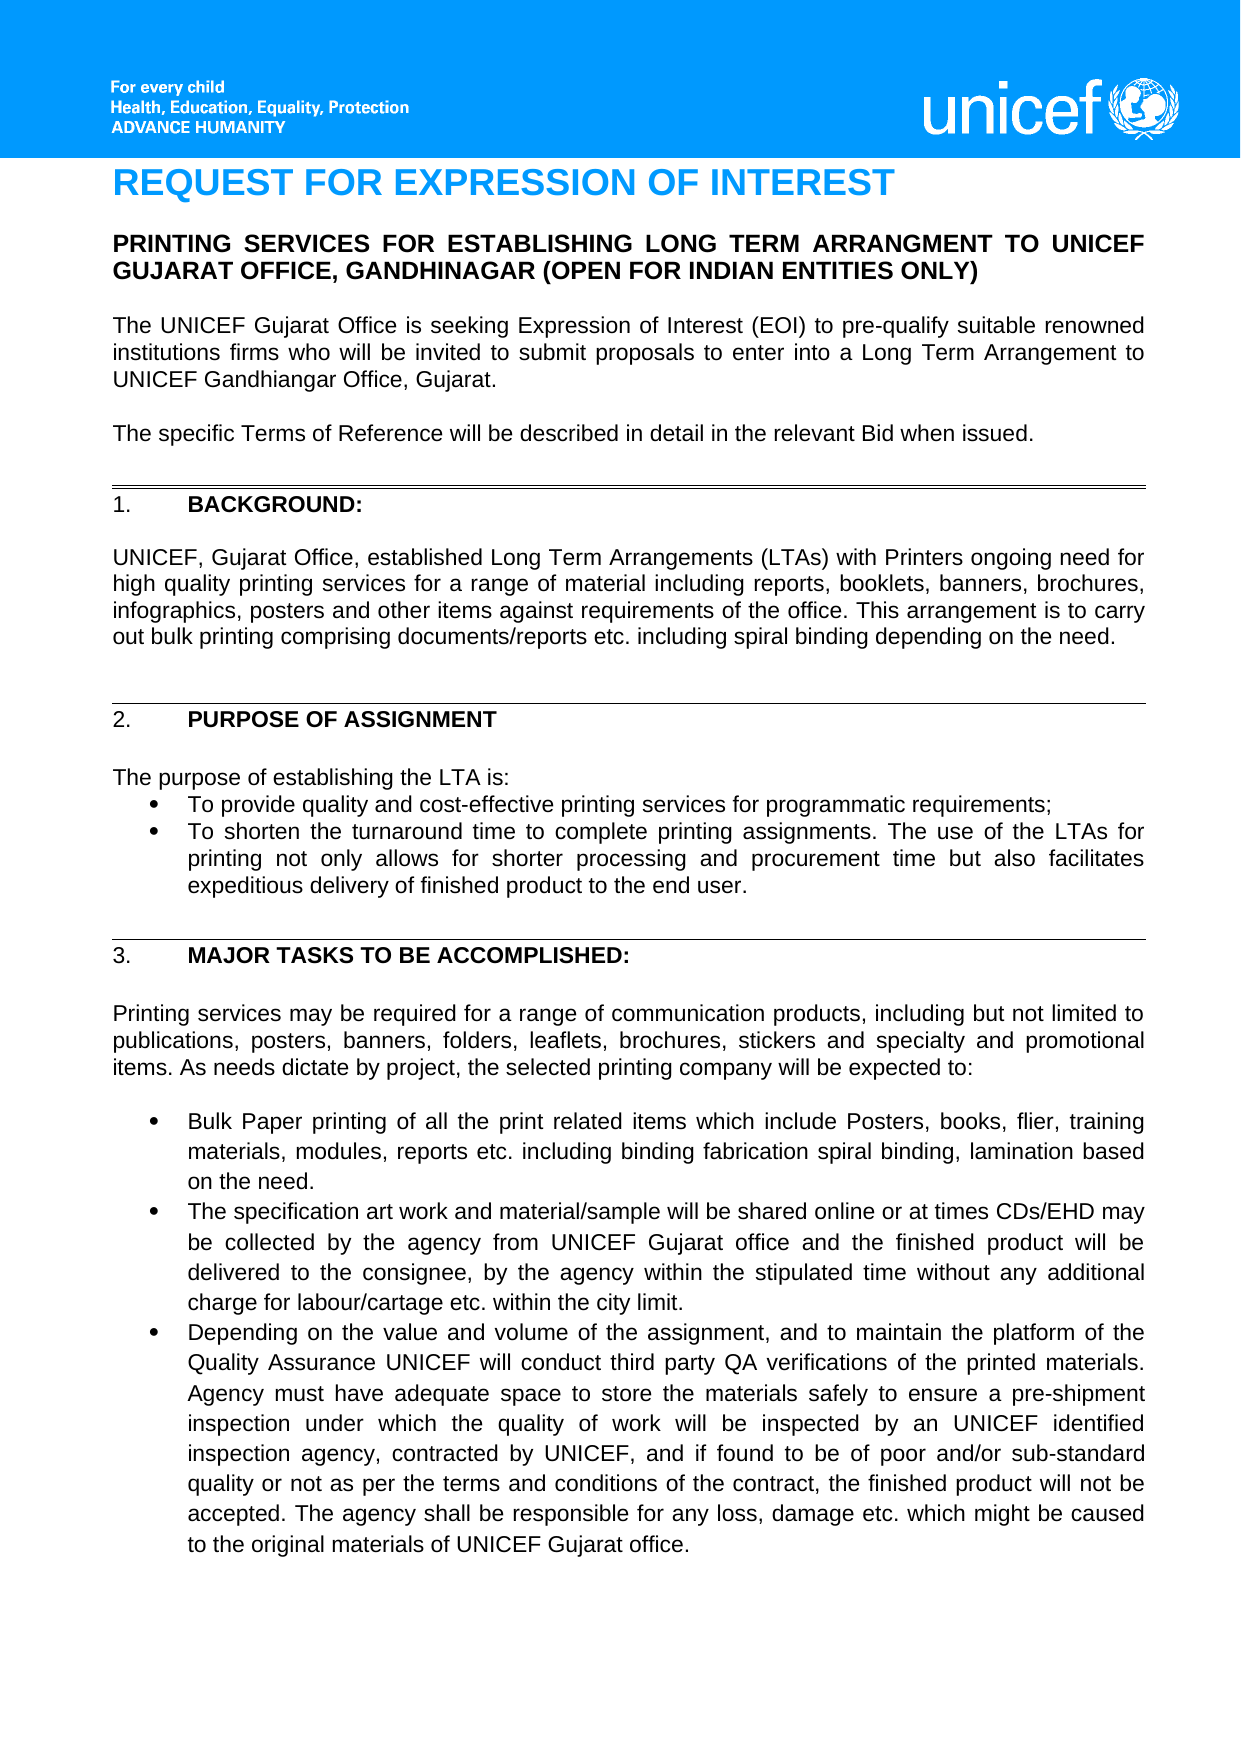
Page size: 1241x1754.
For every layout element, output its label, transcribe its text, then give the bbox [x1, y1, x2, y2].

text UNICEF, Gujarat Office, established Long Term Arrangements (LTAs) with Printers ongoing need for high quality printing services for a range of material including reports, booklets, banners, brochures, infographics, posters and other items against requirements of the office. This arrangement is to carry out bulk printing comprising documents/reports etc. including spiral binding depending on the need. [112, 544, 1146, 649]
text Printing services may be required for a range of communication products, including but not limited to publications, posters, banners, folders, leaflets, brochures, stickers and specialty and promotional items. As needs dictate by project, the selected printing company will be expected to: [112, 999, 1146, 1081]
text REQUEST FOR EXPRESSION OF INTEREST [112, 160, 1146, 203]
picture [111, 78, 1179, 140]
text The specific Terms of Reference will be described in detail in the relevant Bid when issued. [112, 419, 1146, 446]
list BACKGROUND: [112, 489, 1146, 517]
list To shorten the turnaround time to complete printing assignments. The use of the LTAs for printing not only allows for shorter processing and procurement time but also facilitates expeditious delivery of finished product to the end user. [150, 818, 1146, 899]
list To provide quality and cost-effective printing services for programmatic requirements; [150, 791, 1146, 818]
text The purpose of establishing the LTA is: [112, 764, 1146, 791]
list Major Tasks to be Accomplished: [112, 940, 1146, 968]
list Bulk Paper printing of all the print related items which include Posters, books, flier, training materials, modules, reports etc. including binding fabrication spiral binding, lamination based on the need. [150, 1108, 1146, 1194]
text PRINTING SERVICES FOR ESTABLISHING LONG TERM ARRANGMENT TO UNICEF GUJARAT OFFICE, GANDHINAGAR (OPEN FOR INDIAN ENTITIES ONLY) [112, 231, 1146, 285]
text The UNICEF Gujarat Office is seeking Expression of Interest (EOI) to pre-qualify suitable renowned institutions firms who will be invited to submit proposals to enter into a Long Term Arrangement to UNICEF Gandhiangar Office, Gujarat. [112, 312, 1146, 393]
list Depending on the value and volume of the assignment, and to maintain the platform of the Quality Assurance UNICEF will conduct third party QA verifications of the printed materials. Agency must have adequate space to store the materials safely to ensure a pre-shipment inspection under which the quality of work will be inspected by an UNICEF identified inspection agency, contracted by UNICEF, and if found to be of poor and/or sub-standard quality or not as per the terms and conditions of the contract, the finished product will not be accepted. The agency shall be responsible for any loss, damage etc. which might be caused to the original materials of UNICEF Gujarat office. [150, 1319, 1146, 1557]
list The specification art work and material/sample will be shared online or at times CDs/EHD may be collected by the agency from UNICEF Gujarat office and the finished product will be delivered to the consignee, by the agency within the stipulated time without any additional charge for labour/cartage etc. within the city limit. [150, 1198, 1146, 1315]
list PURPOSE OF ASSIGNMENT [112, 704, 1146, 732]
